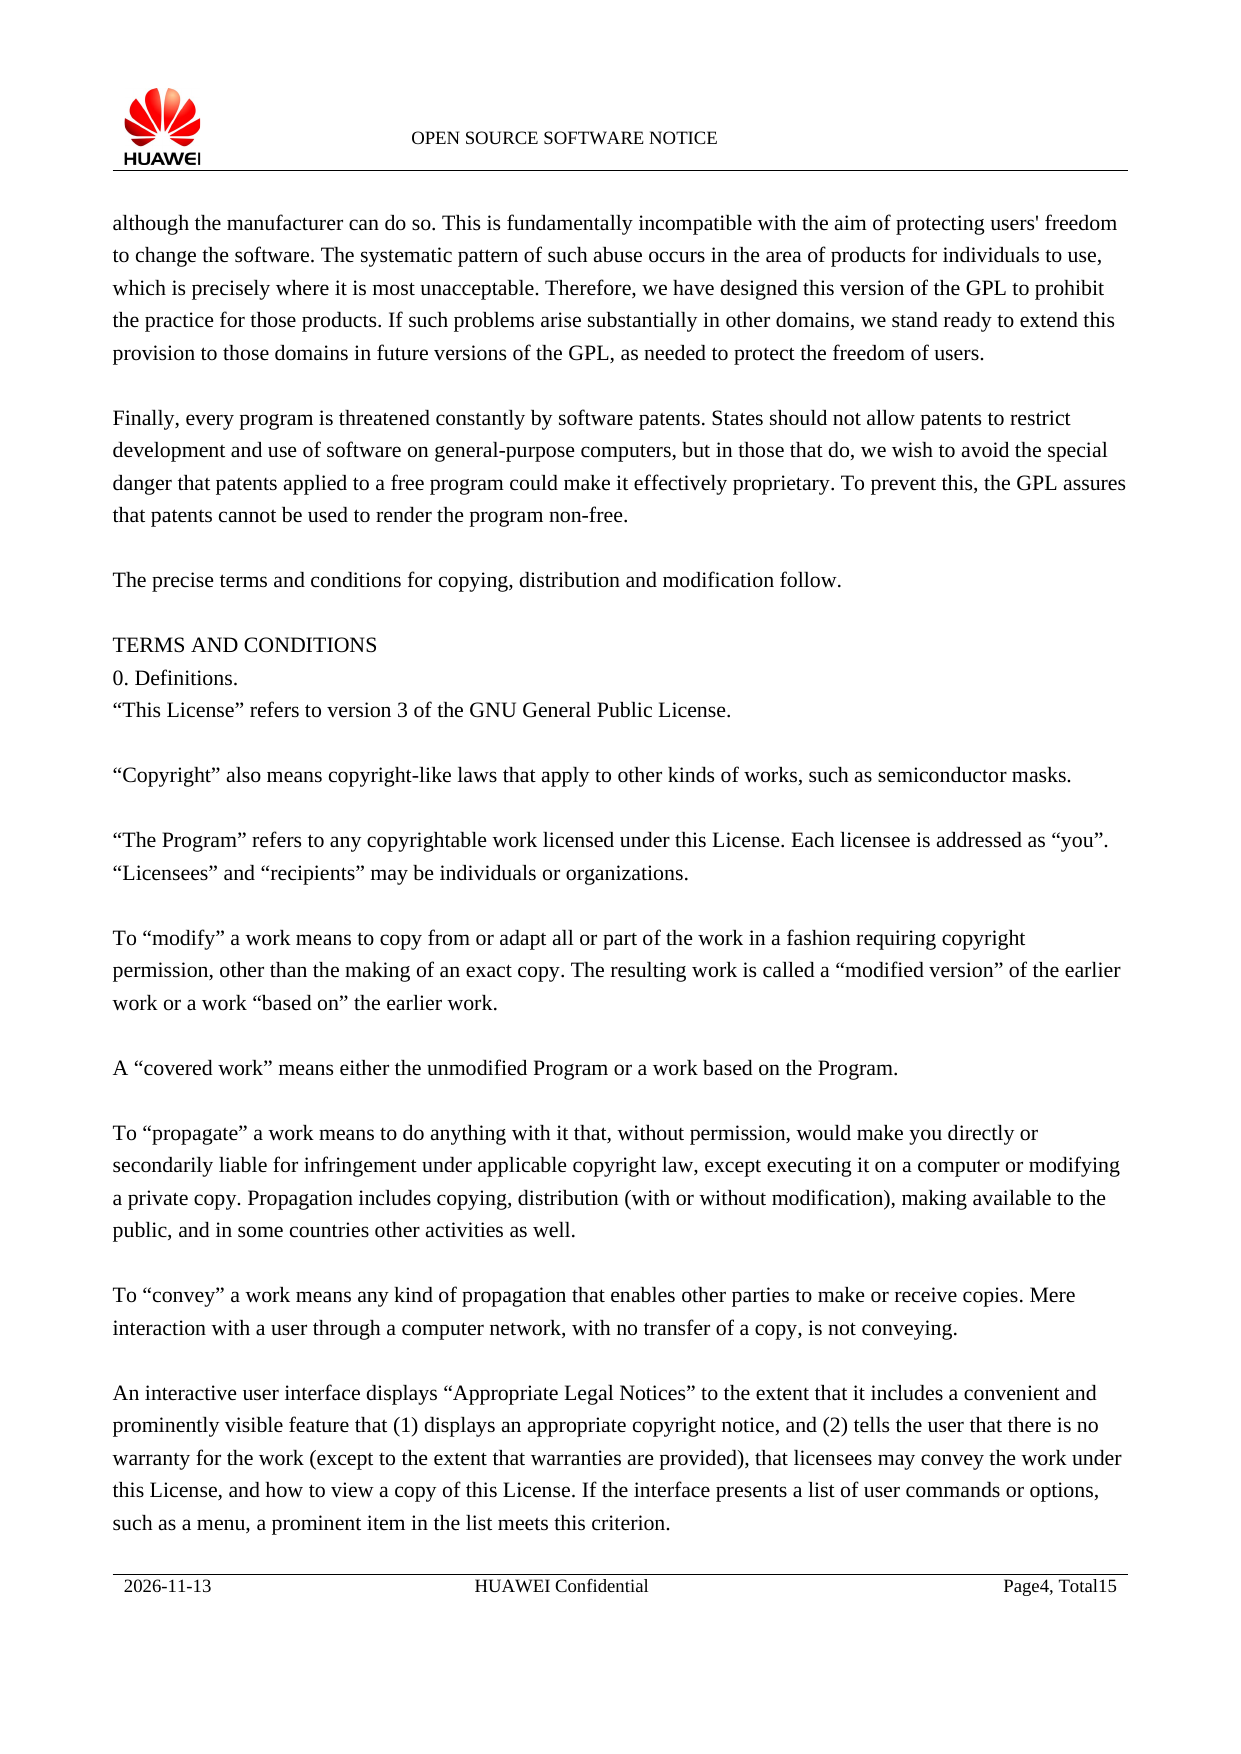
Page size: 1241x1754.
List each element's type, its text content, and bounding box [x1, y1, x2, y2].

picture [124, 88, 201, 165]
